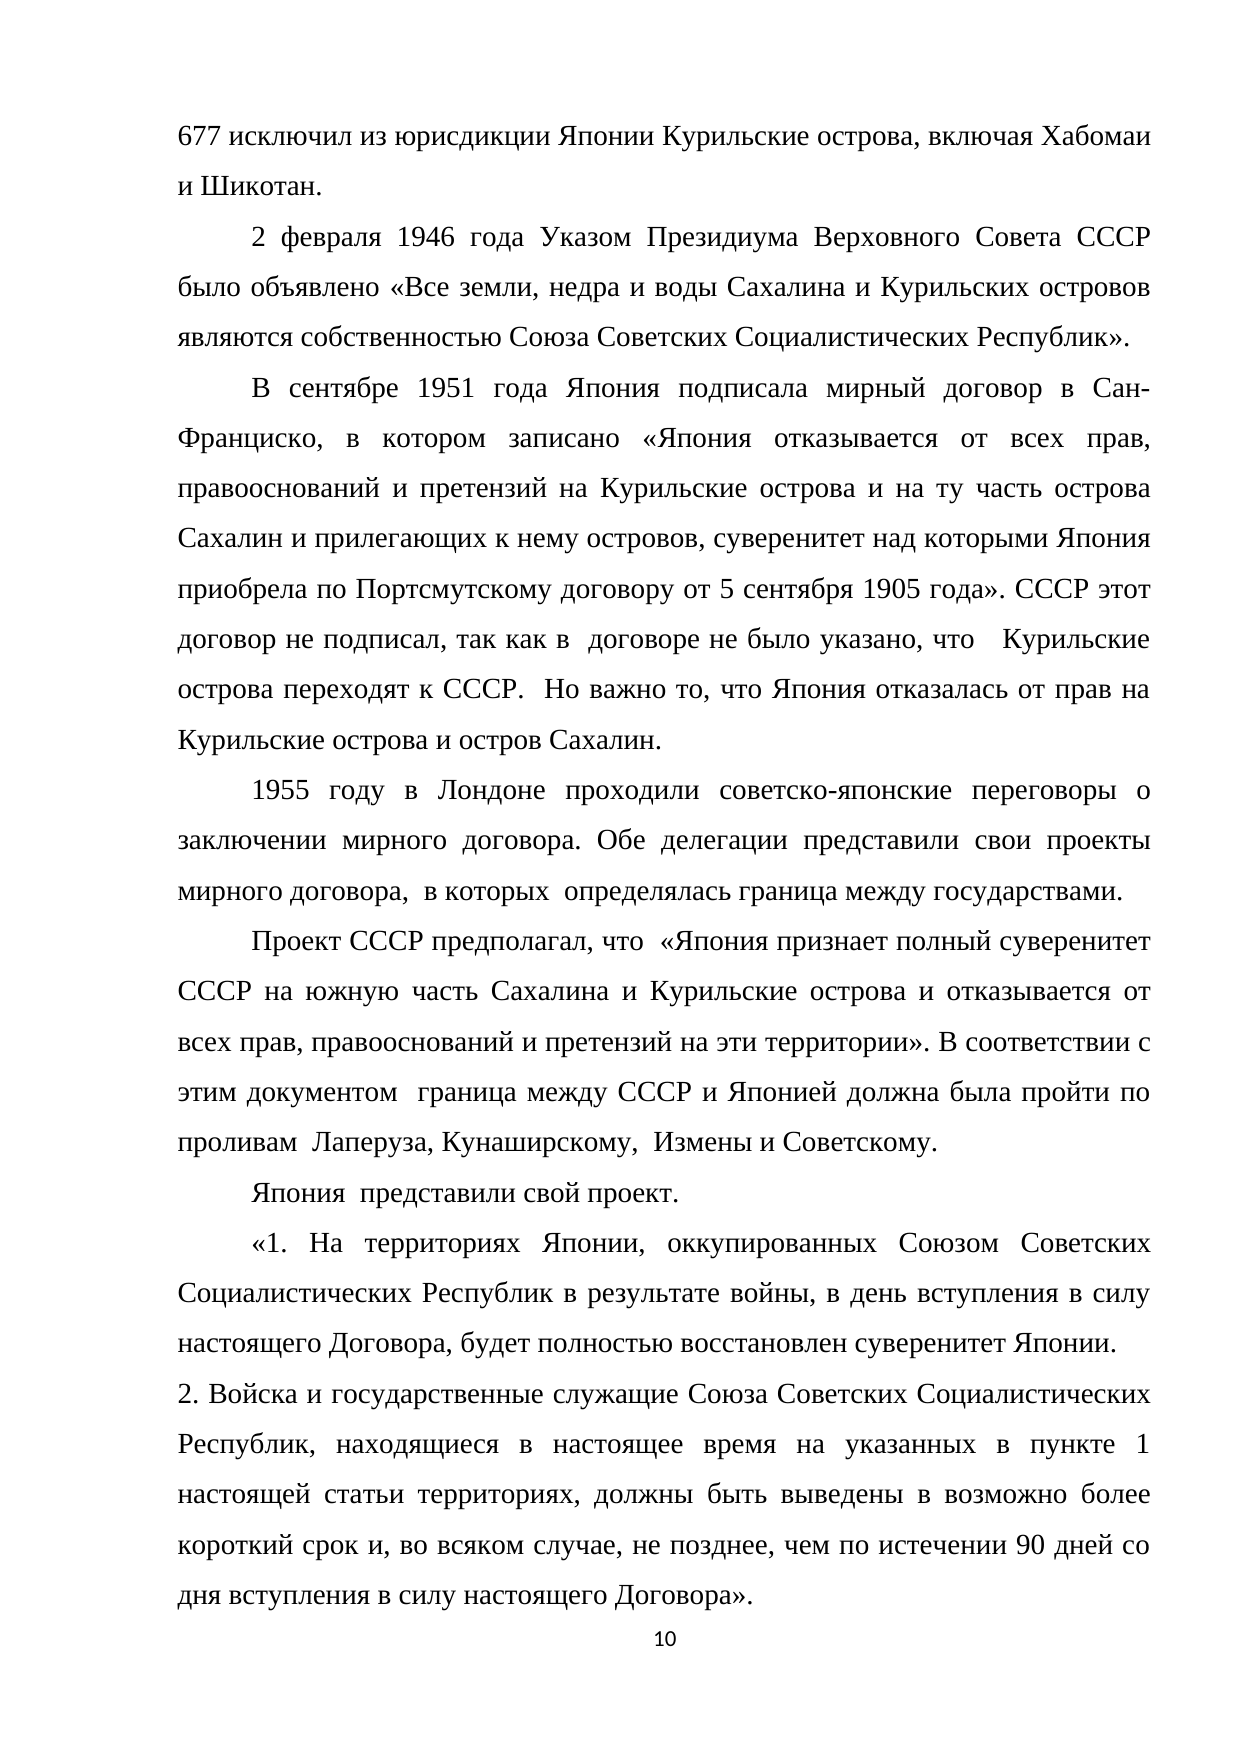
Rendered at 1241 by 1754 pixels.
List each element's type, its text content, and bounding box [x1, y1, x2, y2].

text «1. На территориях Японии, оккупированных Союзом Советских Социалистических Республик в результате войны, в день вступления в силу настоящего Договора, будет полностью восстановлен суверенитет Японии. [177, 1225, 1152, 1359]
text Япония представили свой проект. [177, 1175, 1152, 1208]
text В сентябре 1951 года Япония подписала мирный договор в Сан-Франциско, в котором записано «Япония отказывается от всех прав, правооснований и претензий на Курильские острова и на ту часть острова Сахалин и прилегающих к нему островов, суверенитет над которыми Япония приобрела по Портсмутскому договору от 5 сентября 1905 года». СССР этот договор не подписал, так как в договоре не было указано, что Курильские острова переходят к СССР. Но важно то, что Япония отказалась от прав на Курильские острова и остров Сахалин. [177, 370, 1152, 755]
text Проект СССР предполагал, что «Япония признает полный суверенитет СССР на южную часть Сахалина и Курильские острова и отказывается от всех прав, правооснований и претензий на эти территории». В соответствии с этим документом граница между СССР и Японией должна была пройти по проливам Лаперуза, Кунаширскому, Измены и Советскому. [177, 923, 1152, 1158]
text 2 февраля 1946 года Указом Президиума Верховного Совета СССР было объявлено «Все земли, недра и воды Сахалина и Курильских островов являются собственностью Союза Советских Социалистических Республик». [177, 219, 1152, 353]
text 1955 году в Лондоне проходили советско-японские переговоры о заключении мирного договора. Обе делегации представили свои проекты мирного договора, в которых определялась граница между государствами. [177, 772, 1152, 906]
text 2. Войска и государственные служащие Союза Советских Социалистических Республик, находящиеся в настоящее время на указанных в пункте 1 настоящей статьи территориях, должны быть выведены в возможно более короткий срок и, во всяком случае, не позднее, чем по истечении 90 дней со дня вступления в силу настоящего Договора». [177, 1376, 1152, 1611]
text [177, 118, 1152, 202]
